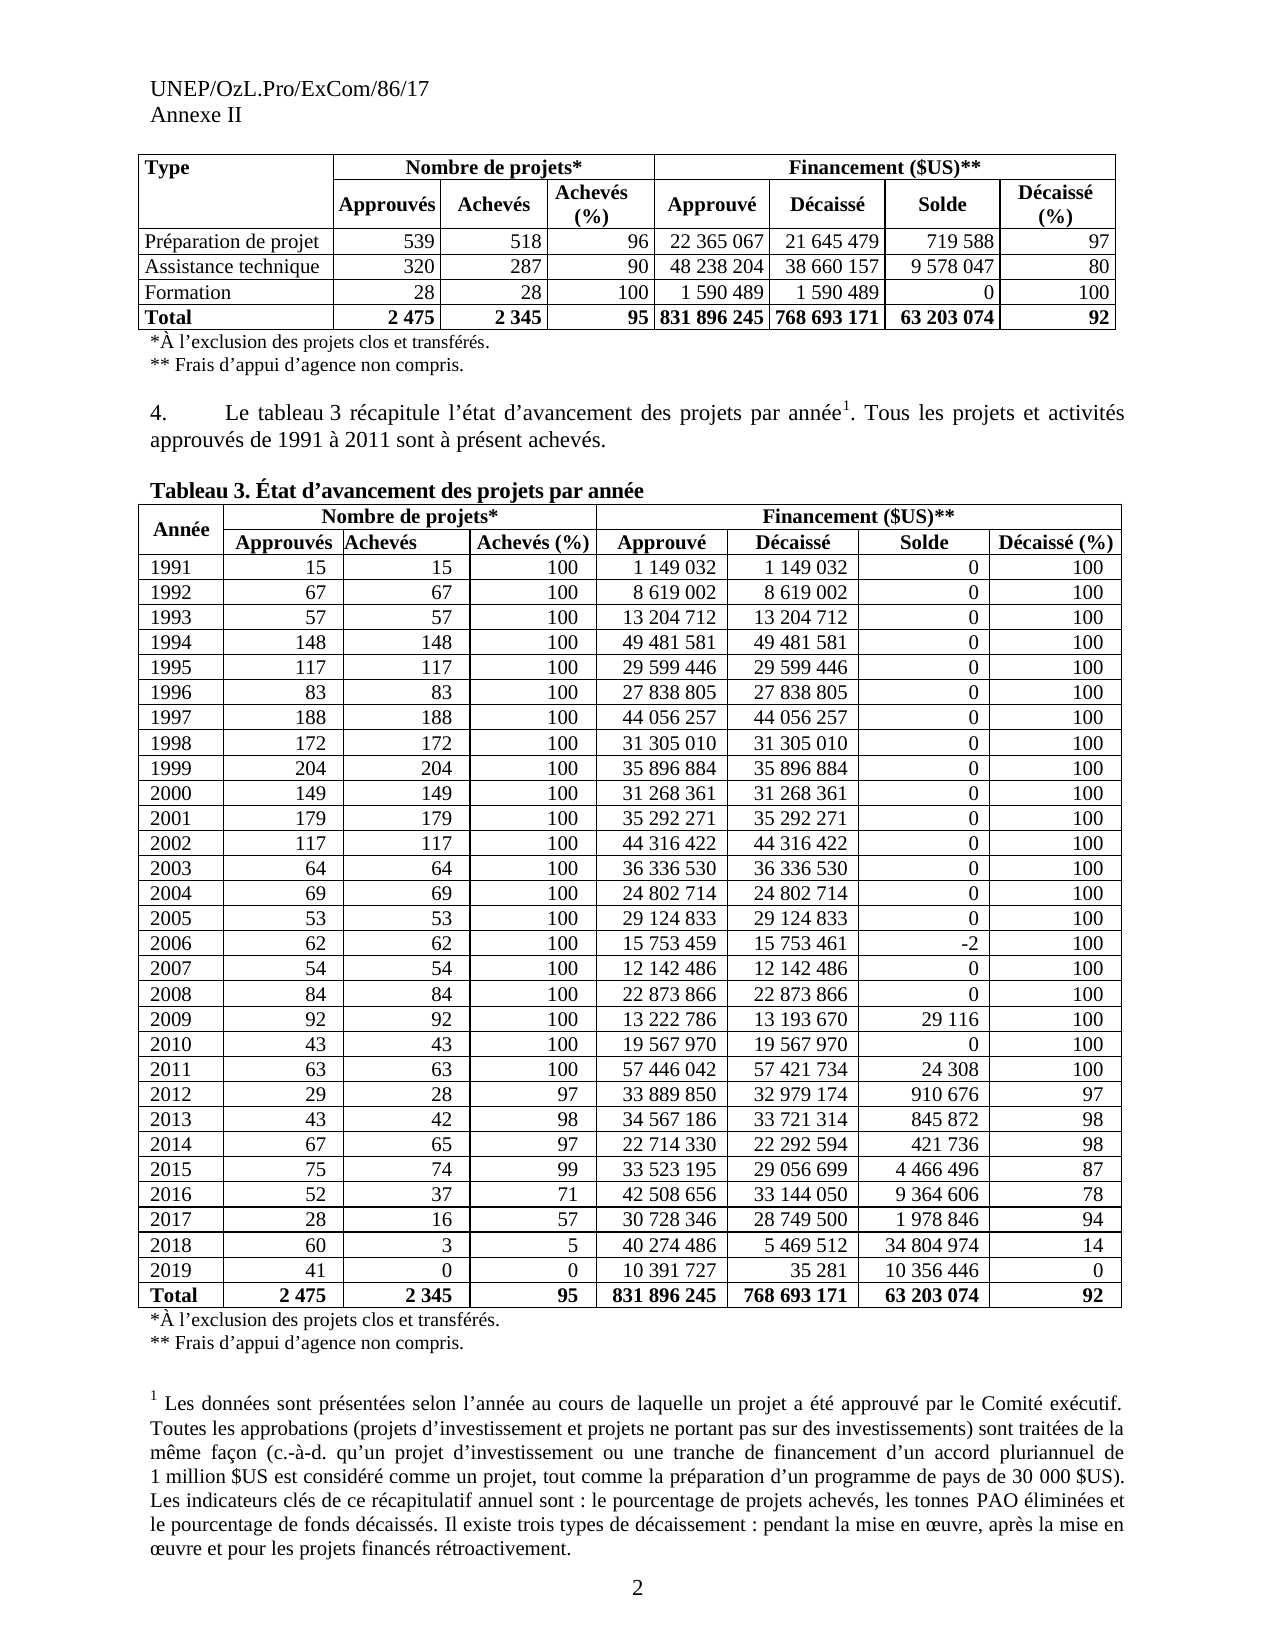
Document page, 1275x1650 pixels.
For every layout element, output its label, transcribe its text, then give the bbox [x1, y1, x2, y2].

table_cell 117 [344, 655, 469, 679]
table_cell 44 316 422 [597, 831, 727, 855]
table_cell 768 693 171 [770, 305, 884, 329]
table_header Financement ($US)** [597, 505, 1121, 528]
table_cell 0 [859, 655, 989, 679]
table_cell 13 204 712 [728, 605, 858, 629]
table_cell Achevés (%) [471, 530, 596, 554]
table_cell 29 124 833 [597, 906, 727, 930]
table_cell 84 [344, 981, 469, 1006]
table_cell 100 [471, 981, 596, 1006]
table_cell 117 [224, 655, 343, 679]
table_cell 35 292 271 [597, 806, 727, 830]
table_cell 149 [344, 781, 469, 805]
table_cell Solde [859, 530, 989, 554]
table_cell 13 222 786 [597, 1007, 727, 1031]
table_cell 0 [859, 705, 989, 729]
table_cell 95 [471, 1283, 596, 1307]
table_cell 831 896 245 [597, 1283, 727, 1307]
table_cell Décaissé (%) [1001, 180, 1115, 228]
table_cell 100 [990, 705, 1121, 729]
table_cell 0 [859, 605, 989, 629]
table_cell 100 [990, 806, 1121, 830]
table_cell 100 [990, 1032, 1121, 1056]
table_cell 100 [471, 655, 596, 679]
text ** Frais d’appui d’agence non compris. [150, 1331, 1125, 1353]
table_cell 100 [990, 881, 1121, 905]
table_cell 30 728 346 [597, 1208, 727, 1231]
table_cell Assistance technique [139, 255, 333, 278]
table_cell 19 567 970 [728, 1032, 858, 1056]
table_cell 9 578 047 [886, 255, 999, 278]
table_cell Approuvés [334, 180, 440, 228]
table_cell 29 599 446 [728, 655, 858, 679]
table_cell 1 978 846 [859, 1208, 989, 1231]
table_cell 15 [344, 555, 469, 579]
table_cell 4 466 496 [859, 1157, 989, 1181]
table_cell 100 [471, 580, 596, 604]
table_cell 117 [224, 831, 343, 855]
table_cell 518 [441, 229, 547, 253]
table_cell 100 [990, 981, 1121, 1006]
table_cell 42 508 656 [597, 1182, 727, 1206]
table_cell 48 238 204 [655, 255, 769, 278]
table_cell 69 [344, 881, 469, 905]
table_cell 35 292 271 [728, 806, 858, 830]
table_cell 148 [344, 630, 469, 654]
table_cell 2008 [139, 981, 223, 1006]
table_cell 28 749 500 [728, 1208, 858, 1231]
table_cell 172 [344, 730, 469, 754]
table_cell 62 [224, 931, 343, 955]
table_cell 65 [344, 1132, 469, 1156]
table_cell 41 [224, 1258, 343, 1282]
table_cell 28 [441, 280, 547, 304]
table_cell 1 590 489 [655, 280, 769, 304]
table_cell 13 193 670 [728, 1007, 858, 1031]
table_cell 8 619 002 [728, 580, 858, 604]
table_cell 57 [344, 605, 469, 629]
table_cell 845 872 [859, 1107, 989, 1131]
table_cell 3 [344, 1233, 469, 1257]
table_cell 71 [471, 1182, 596, 1206]
table_cell 22 292 594 [728, 1132, 858, 1156]
table_cell 28 [224, 1208, 343, 1231]
table_header Nombre de projets* [334, 155, 654, 179]
table_cell 5 469 512 [728, 1233, 858, 1257]
table_cell 64 [344, 856, 469, 880]
table_cell 179 [224, 806, 343, 830]
table_cell 10 356 446 [859, 1258, 989, 1282]
table_cell 78 [990, 1182, 1121, 1206]
table_cell 1999 [139, 756, 223, 779]
table_cell 0 [859, 1032, 989, 1056]
table_cell 60 [224, 1233, 343, 1257]
table_cell 100 [471, 730, 596, 754]
table_header Type [139, 155, 333, 228]
table_cell 12 142 486 [728, 956, 858, 980]
table_cell 63 [344, 1057, 469, 1081]
text ** Frais d’appui d’agence non compris. [150, 353, 1125, 375]
table_cell 31 305 010 [597, 730, 727, 754]
table_cell 43 [344, 1032, 469, 1056]
table_cell 34 804 974 [859, 1233, 989, 1257]
table_cell 15 753 459 [597, 931, 727, 955]
table_cell 2016 [139, 1182, 223, 1206]
table_cell 100 [990, 906, 1121, 930]
table_cell 100 [471, 605, 596, 629]
table_cell 100 [471, 1007, 596, 1031]
table_cell 2002 [139, 831, 223, 855]
table_cell 100 [990, 856, 1121, 880]
table_cell 2007 [139, 956, 223, 980]
table_cell Approuvés [224, 530, 343, 554]
table_cell 1 149 032 [597, 555, 727, 579]
table_cell 188 [224, 705, 343, 729]
table_cell 421 736 [859, 1132, 989, 1156]
table_cell 29 116 [859, 1007, 989, 1031]
table_cell 204 [344, 756, 469, 779]
table_cell 28 [334, 280, 440, 304]
table_cell 1995 [139, 655, 223, 679]
table_cell 1998 [139, 730, 223, 754]
table_cell 2 475 [224, 1283, 343, 1307]
table_cell 2018 [139, 1233, 223, 1257]
table_header Nombre de projets* [224, 505, 596, 528]
table_cell 148 [224, 630, 343, 654]
table_cell 67 [344, 580, 469, 604]
table_cell 33 721 314 [728, 1107, 858, 1131]
table_cell 67 [224, 580, 343, 604]
table_cell 100 [1001, 280, 1115, 304]
table_cell Décaissé [770, 180, 884, 228]
table_cell 32 979 174 [728, 1082, 858, 1106]
table_cell 100 [990, 555, 1121, 579]
table_cell 57 [471, 1208, 596, 1231]
table_cell 0 [859, 856, 989, 880]
table_cell 0 [859, 781, 989, 805]
table_cell 38 660 157 [770, 255, 884, 278]
table_cell 0 [859, 555, 989, 579]
table_cell 29 599 446 [597, 655, 727, 679]
table_cell 2 475 [334, 305, 440, 329]
table_cell 97 [471, 1132, 596, 1156]
table_cell 19 567 970 [597, 1032, 727, 1056]
table_cell 8 619 002 [597, 580, 727, 604]
table_cell 100 [990, 680, 1121, 704]
table_cell 33 889 850 [597, 1082, 727, 1106]
table_cell 100 [990, 756, 1121, 779]
table_cell 100 [471, 1032, 596, 1056]
table_cell 100 [990, 730, 1121, 754]
table_cell 44 056 257 [728, 705, 858, 729]
table_cell 9 364 606 [859, 1182, 989, 1206]
subtitle Le tableau 3 récapitule l’état d’avancement des projets par année. Tous les projets et activités approuvés de 1991 à 2011 sont à présent achevés. [150, 397, 1125, 452]
table_cell Achevés [441, 180, 547, 228]
table_cell 63 203 074 [859, 1283, 989, 1307]
text *À l’exclusion des projets clos et transférés. [150, 330, 1125, 353]
table_cell 719 588 [886, 229, 999, 253]
table_cell 80 [1001, 255, 1115, 278]
table_cell 36 336 530 [728, 856, 858, 880]
table_cell 49 481 581 [728, 630, 858, 654]
table_cell 100 [990, 781, 1121, 805]
table_cell 100 [990, 831, 1121, 855]
table_cell 29 [224, 1082, 343, 1106]
table_cell Décaissé [728, 530, 858, 554]
table_cell 100 [471, 756, 596, 779]
table_cell 92 [344, 1007, 469, 1031]
table_cell 100 [990, 630, 1121, 654]
table_cell 31 268 361 [597, 781, 727, 805]
table_cell 100 [471, 831, 596, 855]
table_cell 2019 [139, 1258, 223, 1282]
table_cell 96 [548, 229, 654, 253]
table_cell 768 693 171 [728, 1283, 858, 1307]
table_cell 14 [990, 1233, 1121, 1257]
table_cell Solde [886, 180, 999, 228]
table_cell 22 873 866 [597, 981, 727, 1006]
table_cell 12 142 486 [597, 956, 727, 980]
table_cell 92 [224, 1007, 343, 1031]
table_header Financement ($US)** [655, 155, 1115, 179]
table_cell 172 [224, 730, 343, 754]
table_cell 92 [990, 1283, 1121, 1307]
table_cell 99 [471, 1157, 596, 1181]
table_cell 100 [471, 856, 596, 880]
table_cell 22 365 067 [655, 229, 769, 253]
table_cell 44 056 257 [597, 705, 727, 729]
table_cell 2014 [139, 1132, 223, 1156]
table_cell 0 [859, 680, 989, 704]
table_cell 100 [990, 1057, 1121, 1081]
table_cell 287 [441, 255, 547, 278]
table_cell 1993 [139, 605, 223, 629]
table_cell 100 [990, 580, 1121, 604]
table_cell 95 [548, 305, 654, 329]
table_cell Achevés (%) [548, 180, 654, 228]
table_cell 100 [990, 605, 1121, 629]
table_cell 44 316 422 [728, 831, 858, 855]
table_cell 28 [344, 1082, 469, 1106]
table_cell 97 [1001, 229, 1115, 253]
table_cell 57 446 042 [597, 1057, 727, 1081]
table_cell 53 [344, 906, 469, 930]
table_cell 0 [990, 1258, 1121, 1282]
table_cell 92 [1001, 305, 1115, 329]
table_cell 0 [859, 580, 989, 604]
table_cell 24 802 714 [728, 881, 858, 905]
table_cell 204 [224, 756, 343, 779]
table_cell 831 896 245 [655, 305, 769, 329]
table_cell Total [139, 1283, 223, 1307]
table_cell 10 391 727 [597, 1258, 727, 1282]
table_cell 29 056 699 [728, 1157, 858, 1181]
table_cell 75 [224, 1157, 343, 1181]
table_cell 2012 [139, 1082, 223, 1106]
table_cell 43 [224, 1032, 343, 1056]
table_cell 1996 [139, 680, 223, 704]
table_cell 31 268 361 [728, 781, 858, 805]
table_cell 90 [548, 255, 654, 278]
table_cell 57 [224, 605, 343, 629]
table_cell 24 308 [859, 1057, 989, 1081]
table_cell 910 676 [859, 1082, 989, 1106]
table_cell 0 [859, 831, 989, 855]
table_cell 57 421 734 [728, 1057, 858, 1081]
table_cell 98 [471, 1107, 596, 1131]
table_cell 2003 [139, 856, 223, 880]
table_cell Préparation de projet [139, 229, 333, 253]
table_cell 2001 [139, 806, 223, 830]
table_cell 2015 [139, 1157, 223, 1181]
table_cell 63 203 074 [886, 305, 999, 329]
table_cell 31 305 010 [728, 730, 858, 754]
table_cell 100 [990, 931, 1121, 955]
table_cell 2 345 [344, 1283, 469, 1307]
table_cell 0 [344, 1258, 469, 1282]
table_cell 100 [471, 705, 596, 729]
table_cell 100 [990, 655, 1121, 679]
table_cell 2006 [139, 931, 223, 955]
table_cell 69 [224, 881, 343, 905]
table_cell 27 838 805 [728, 680, 858, 704]
table_cell 100 [548, 280, 654, 304]
table_cell 24 802 714 [597, 881, 727, 905]
table_cell 100 [471, 881, 596, 905]
table_cell 94 [990, 1208, 1121, 1231]
table_cell 35 896 884 [597, 756, 727, 779]
table_cell 0 [886, 280, 999, 304]
table_cell 2010 [139, 1032, 223, 1056]
table_cell 188 [344, 705, 469, 729]
table_cell Total [139, 305, 333, 329]
table_cell 0 [859, 806, 989, 830]
table_cell 33 144 050 [728, 1182, 858, 1206]
table_cell 100 [471, 906, 596, 930]
table_cell 100 [471, 806, 596, 830]
table_cell 29 124 833 [728, 906, 858, 930]
table_cell 100 [471, 630, 596, 654]
table_cell 320 [334, 255, 440, 278]
table_cell 33 523 195 [597, 1157, 727, 1181]
table_cell 100 [990, 956, 1121, 980]
table_cell 52 [224, 1182, 343, 1206]
table_cell 0 [859, 756, 989, 779]
table_cell 0 [859, 956, 989, 980]
table_cell 83 [344, 680, 469, 704]
table_cell 22 873 866 [728, 981, 858, 1006]
table_cell 5 [471, 1233, 596, 1257]
table_cell 37 [344, 1182, 469, 1206]
table_cell Décaissé (%) [990, 530, 1121, 554]
table_cell Achevés [344, 530, 469, 554]
table_cell 179 [344, 806, 469, 830]
table_cell 74 [344, 1157, 469, 1181]
table_cell 98 [990, 1107, 1121, 1131]
table_cell 2009 [139, 1007, 223, 1031]
table_cell 63 [224, 1057, 343, 1081]
table_cell 40 274 486 [597, 1233, 727, 1257]
table_cell 54 [224, 956, 343, 980]
text *À l’exclusion des projets clos et transférés. [150, 1308, 1125, 1331]
table_cell 2013 [139, 1107, 223, 1131]
table_cell 83 [224, 680, 343, 704]
table_cell 34 567 186 [597, 1107, 727, 1131]
table_cell 100 [471, 1057, 596, 1081]
table_cell 1994 [139, 630, 223, 654]
table_cell 35 896 884 [728, 756, 858, 779]
table_cell 1997 [139, 705, 223, 729]
table_cell 0 [859, 730, 989, 754]
table_cell 100 [471, 555, 596, 579]
table_cell 87 [990, 1157, 1121, 1181]
table_cell 0 [859, 981, 989, 1006]
table_cell 0 [471, 1258, 596, 1282]
table_cell 13 204 712 [597, 605, 727, 629]
table_cell 149 [224, 781, 343, 805]
table_cell 49 481 581 [597, 630, 727, 654]
table_cell 42 [344, 1107, 469, 1131]
table_cell 0 [859, 630, 989, 654]
table_cell 35 281 [728, 1258, 858, 1282]
table_cell 0 [859, 906, 989, 930]
table_cell 43 [224, 1107, 343, 1131]
table_cell 97 [990, 1082, 1121, 1106]
table_cell 16 [344, 1208, 469, 1231]
table_cell 98 [990, 1132, 1121, 1156]
table_cell 2004 [139, 881, 223, 905]
table_cell 0 [859, 881, 989, 905]
table_cell 1 149 032 [728, 555, 858, 579]
table_cell 53 [224, 906, 343, 930]
table_cell 2 345 [441, 305, 547, 329]
table_cell 21 645 479 [770, 229, 884, 253]
table_cell 2011 [139, 1057, 223, 1081]
text Tableau 3. État d’avancement des projets par année [150, 477, 1125, 503]
table_cell 15 [224, 555, 343, 579]
table_cell 54 [344, 956, 469, 980]
table_cell 22 714 330 [597, 1132, 727, 1156]
table_cell 84 [224, 981, 343, 1006]
table_cell 100 [471, 931, 596, 955]
table_cell Approuvé [597, 530, 727, 554]
table_cell 64 [224, 856, 343, 880]
table_cell 117 [344, 831, 469, 855]
table_header Année [139, 505, 223, 554]
table_cell 67 [224, 1132, 343, 1156]
table_cell Formation [139, 280, 333, 304]
table_cell 97 [471, 1082, 596, 1106]
table_cell 100 [471, 781, 596, 805]
table_cell 1 590 489 [770, 280, 884, 304]
table_cell 27 838 805 [597, 680, 727, 704]
table_cell 100 [471, 956, 596, 980]
table_cell 539 [334, 229, 440, 253]
table_cell Approuvé [655, 180, 769, 228]
table_cell 15 753 461 [728, 931, 858, 955]
table_cell 1992 [139, 580, 223, 604]
table_cell 2005 [139, 906, 223, 930]
table_cell 62 [344, 931, 469, 955]
table_cell -2 [859, 931, 989, 955]
table_cell 100 [471, 680, 596, 704]
table_cell 2000 [139, 781, 223, 805]
table_cell 100 [990, 1007, 1121, 1031]
table_cell 36 336 530 [597, 856, 727, 880]
table_cell 2017 [139, 1208, 223, 1231]
table_cell 1991 [139, 555, 223, 579]
